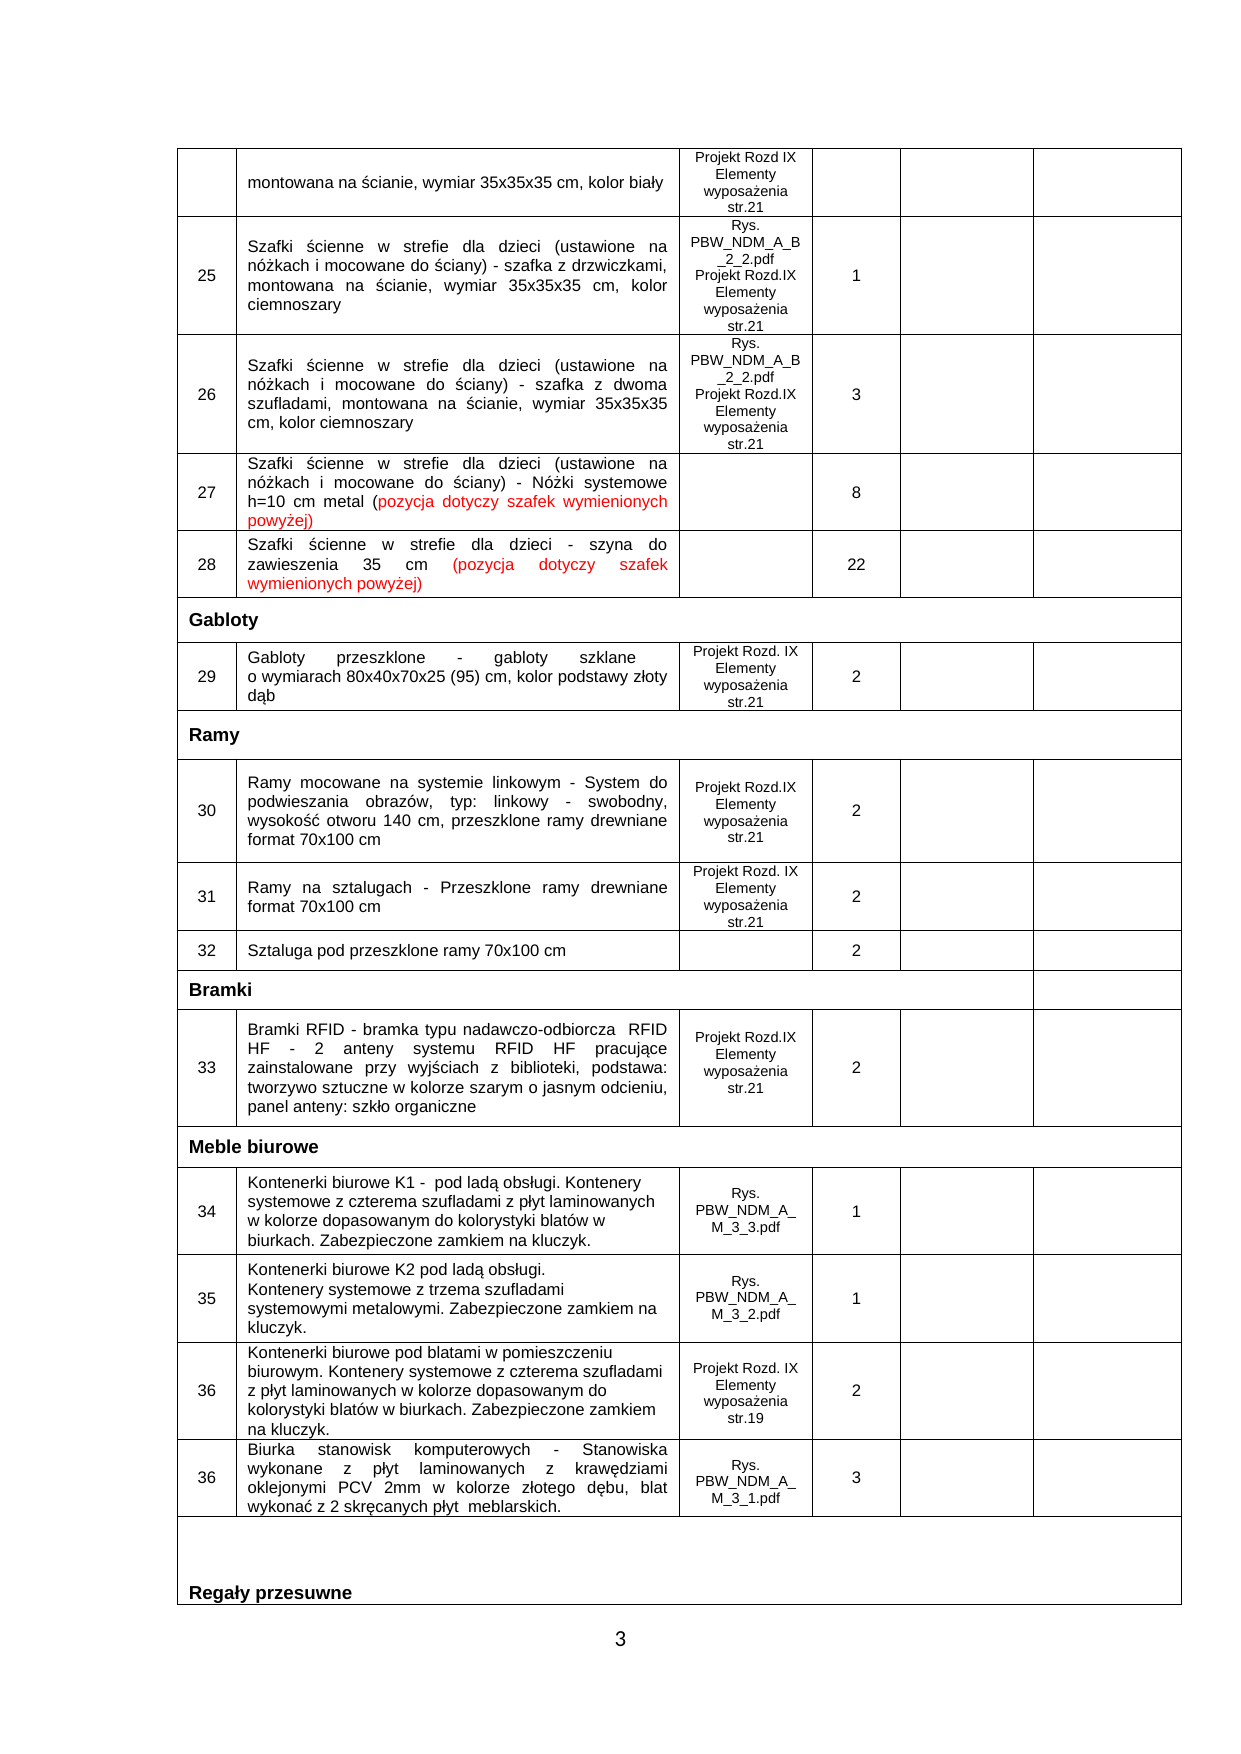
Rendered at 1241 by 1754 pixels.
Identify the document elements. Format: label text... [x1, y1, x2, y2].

table_cell Gabloty [178, 598, 1181, 642]
table_cell 22 [813, 531, 900, 597]
table_cell [901, 149, 1033, 216]
table_cell 2 [813, 760, 900, 862]
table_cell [237, 149, 679, 216]
table_cell [901, 1168, 1033, 1254]
table_cell [1034, 863, 1181, 930]
table_cell [901, 863, 1033, 930]
table_cell 1 [813, 217, 900, 334]
table_cell [1034, 1343, 1181, 1438]
table_cell Meble biurowe [178, 1127, 1181, 1167]
table_cell [901, 454, 1033, 530]
table_cell Rys. PBW_NDM_A_M_3_2.pdf [680, 1255, 812, 1342]
table_cell 34 [178, 1168, 236, 1254]
table_cell 33 [178, 1010, 236, 1126]
table_cell Rys. PBW_NDM_A_B_2_2.pdf Projekt Rozd.IX Elementy wyposażenia str.21 [680, 217, 812, 334]
table_cell Rys. PBW_NDM_A_M_3_1.pdf [680, 1440, 812, 1516]
table_cell [901, 1010, 1033, 1126]
table_cell Rys. PBW_NDM_A_B_2_2.pdf Projekt Rozd.IX Elementy wyposażenia str.21 [680, 335, 812, 453]
table_cell [1034, 217, 1181, 334]
table_cell Projekt Rozd.IX Elementy wyposażenia str.21 [680, 1010, 812, 1126]
table_cell 25 [178, 217, 236, 334]
table_cell Kontenerki biurowe K2 pod ladą obsługi. Kontenery systemowe z trzema szufladami systemowymi metalowymi. Zabezpieczone zamkiem na kluczyk. [237, 1255, 679, 1342]
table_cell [680, 149, 812, 216]
table_cell [1034, 643, 1181, 710]
table_cell [1034, 931, 1181, 970]
table_cell [901, 217, 1033, 334]
table_cell [901, 1343, 1033, 1438]
table_cell Bramki RFID - bramka typu nadawczo-odbiorcza RFID HF - 2 anteny systemu RFID HF pracujące zainstalowane przy wyjściach z biblioteki, podstawa: tworzywo sztuczne w kolorze szarym o jasnym odcieniu, panel anteny: szkło organiczne [237, 1010, 679, 1126]
table_cell Projekt Rozd. IX Elementy wyposażenia str.21 [680, 643, 812, 710]
table_cell Bramki [178, 971, 1033, 1009]
table_cell 27 [178, 454, 236, 530]
table_cell Projekt Rozd.IX Elementy wyposażenia str.21 [680, 760, 812, 862]
table_cell Szafki ścienne w strefie dla dzieci (ustawione na nóżkach i mocowane do ściany) - Nóżki systemowe h=10 cm metal (pozycja dotyczy szafek wymienionych powyżej) [237, 454, 679, 530]
table_cell Gabloty przeszklone - gabloty szklane o wymiarach 80x40x70x25 (95) cm, kolor podstawy złoty dąb [237, 643, 679, 710]
table_cell [1034, 1255, 1181, 1342]
table_cell [901, 531, 1033, 597]
table_cell 2 [813, 863, 900, 930]
table_cell [901, 1440, 1033, 1516]
table_cell [1034, 149, 1181, 216]
table_cell 36 [178, 1440, 236, 1516]
table_cell [680, 531, 812, 597]
table_cell [1034, 760, 1181, 862]
table_cell Rys. PBW_NDM_A_M_3_3.pdf [680, 1168, 812, 1254]
table_cell Ramy mocowane na systemie linkowym - System do podwieszania obrazów, typ: linkowy - swobodny, wysokość otworu 140 cm, przeszklone ramy drewniane format 70x100 cm [237, 760, 679, 862]
table_cell 2 [813, 1343, 900, 1438]
table_cell Sztaluga pod przeszklone ramy 70x100 cm [237, 931, 679, 970]
table_cell [1034, 335, 1181, 453]
table_cell [1034, 454, 1181, 530]
table_cell 1 [813, 1255, 900, 1342]
table_cell [1034, 1168, 1181, 1254]
table_cell 2 [813, 1010, 900, 1126]
table_cell [1034, 971, 1181, 1009]
table_cell Szafki ścienne w strefie dla dzieci (ustawione na nóżkach i mocowane do ściany) - szafka z drzwiczkami, montowana na ścianie, wymiar 35x35x35 cm, kolor ciemnoszary [237, 217, 679, 334]
table_cell 31 [178, 863, 236, 930]
table_cell Biurka stanowisk komputerowych - Stanowiska wykonane z płyt laminowanych z krawędziami oklejonymi PCV 2mm w kolorze złotego dębu, blat wykonać z 2 skręcanych płyt meblarskich. [237, 1440, 679, 1516]
table_cell 1 [813, 149, 900, 216]
table_cell Regały przesuwne [178, 1517, 1181, 1603]
table_cell 3 [813, 335, 900, 453]
table_cell [680, 454, 812, 530]
table_cell [680, 931, 812, 970]
table_cell Kontenerki biurowe K1 - pod ladą obsługi. Kontenery systemowe z czterema szufladami z płyt laminowanych w kolorze dopasowanym do kolorystyki blatów w biurkach. Zabezpieczone zamkiem na kluczyk. [237, 1168, 679, 1254]
table_cell [1034, 531, 1181, 597]
table_cell 2 [813, 643, 900, 710]
table_cell Szafki ścienne w strefie dla dzieci (ustawione na nóżkach i mocowane do ściany) - szafka z dwoma szufladami, montowana na ścianie, wymiar 35x35x35 cm, kolor ciemnoszary [237, 335, 679, 453]
table_cell [901, 643, 1033, 710]
table_cell 36 [178, 1343, 236, 1438]
table_cell 30 [178, 760, 236, 862]
table_cell 32 [178, 931, 236, 970]
table_cell 35 [178, 1255, 236, 1342]
table_cell 26 [178, 335, 236, 453]
table_cell Projekt Rozd. IX Elementy wyposażenia str.19 [680, 1343, 812, 1438]
table_cell Ramy na sztalugach - Przeszklone ramy drewniane format 70x100 cm [237, 863, 679, 930]
table_cell 3 [813, 1440, 900, 1516]
table_cell 28 [178, 531, 236, 597]
table_cell Projekt Rozd. IX Elementy wyposażenia str.21 [680, 863, 812, 930]
table_cell [901, 335, 1033, 453]
table_cell [901, 760, 1033, 862]
table_cell [901, 1255, 1033, 1342]
table_cell 8 [813, 454, 900, 530]
table_cell [1034, 1440, 1181, 1516]
table_cell 24 [178, 149, 236, 216]
table_cell Kontenerki biurowe pod blatami w pomieszczeniu biurowym. Kontenery systemowe z czterema szufladami z płyt laminowanych w kolorze dopasowanym do kolorystyki blatów w biurkach. Zabezpieczone zamkiem na kluczyk. [237, 1343, 679, 1438]
table_cell [1034, 1010, 1181, 1126]
table_cell [901, 931, 1033, 970]
table_cell 2 [813, 931, 900, 970]
table_cell Szafki ścienne w strefie dla dzieci - szyna do zawieszenia 35 cm (pozycja dotyczy szafek wymienionych powyżej) [237, 531, 679, 597]
table_cell Ramy [178, 711, 1181, 758]
table_cell 1 [813, 1168, 900, 1254]
table_cell 29 [178, 643, 236, 710]
